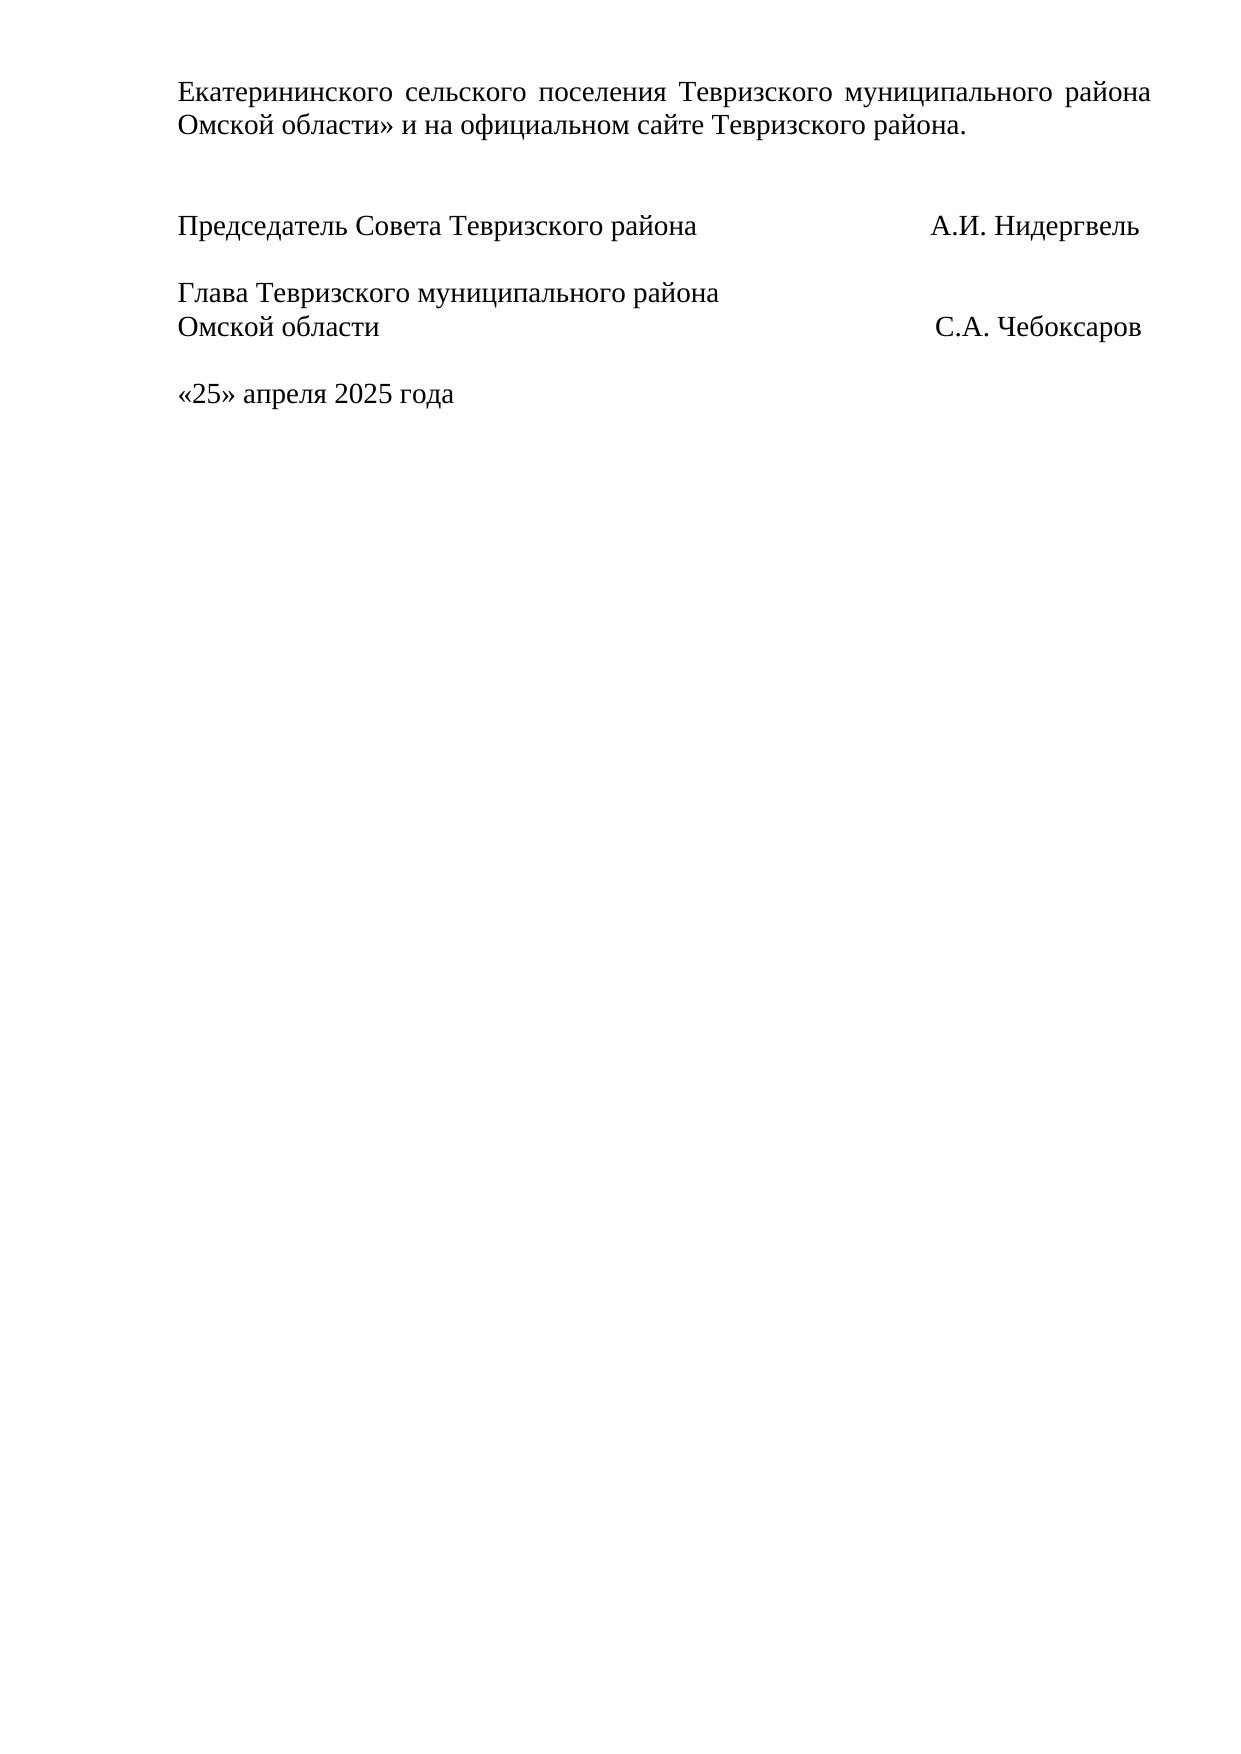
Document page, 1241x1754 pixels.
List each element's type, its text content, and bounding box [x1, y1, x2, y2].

text Глава Тевризского муниципального района [177, 275, 1152, 309]
text «25» апреля 2025 года [177, 376, 1152, 409]
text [177, 74, 1152, 141]
text Председатель Совета Тевризского района А.И. Нидергвель [177, 208, 1152, 242]
text Омской области С.А. Чебоксаров [177, 309, 1152, 342]
